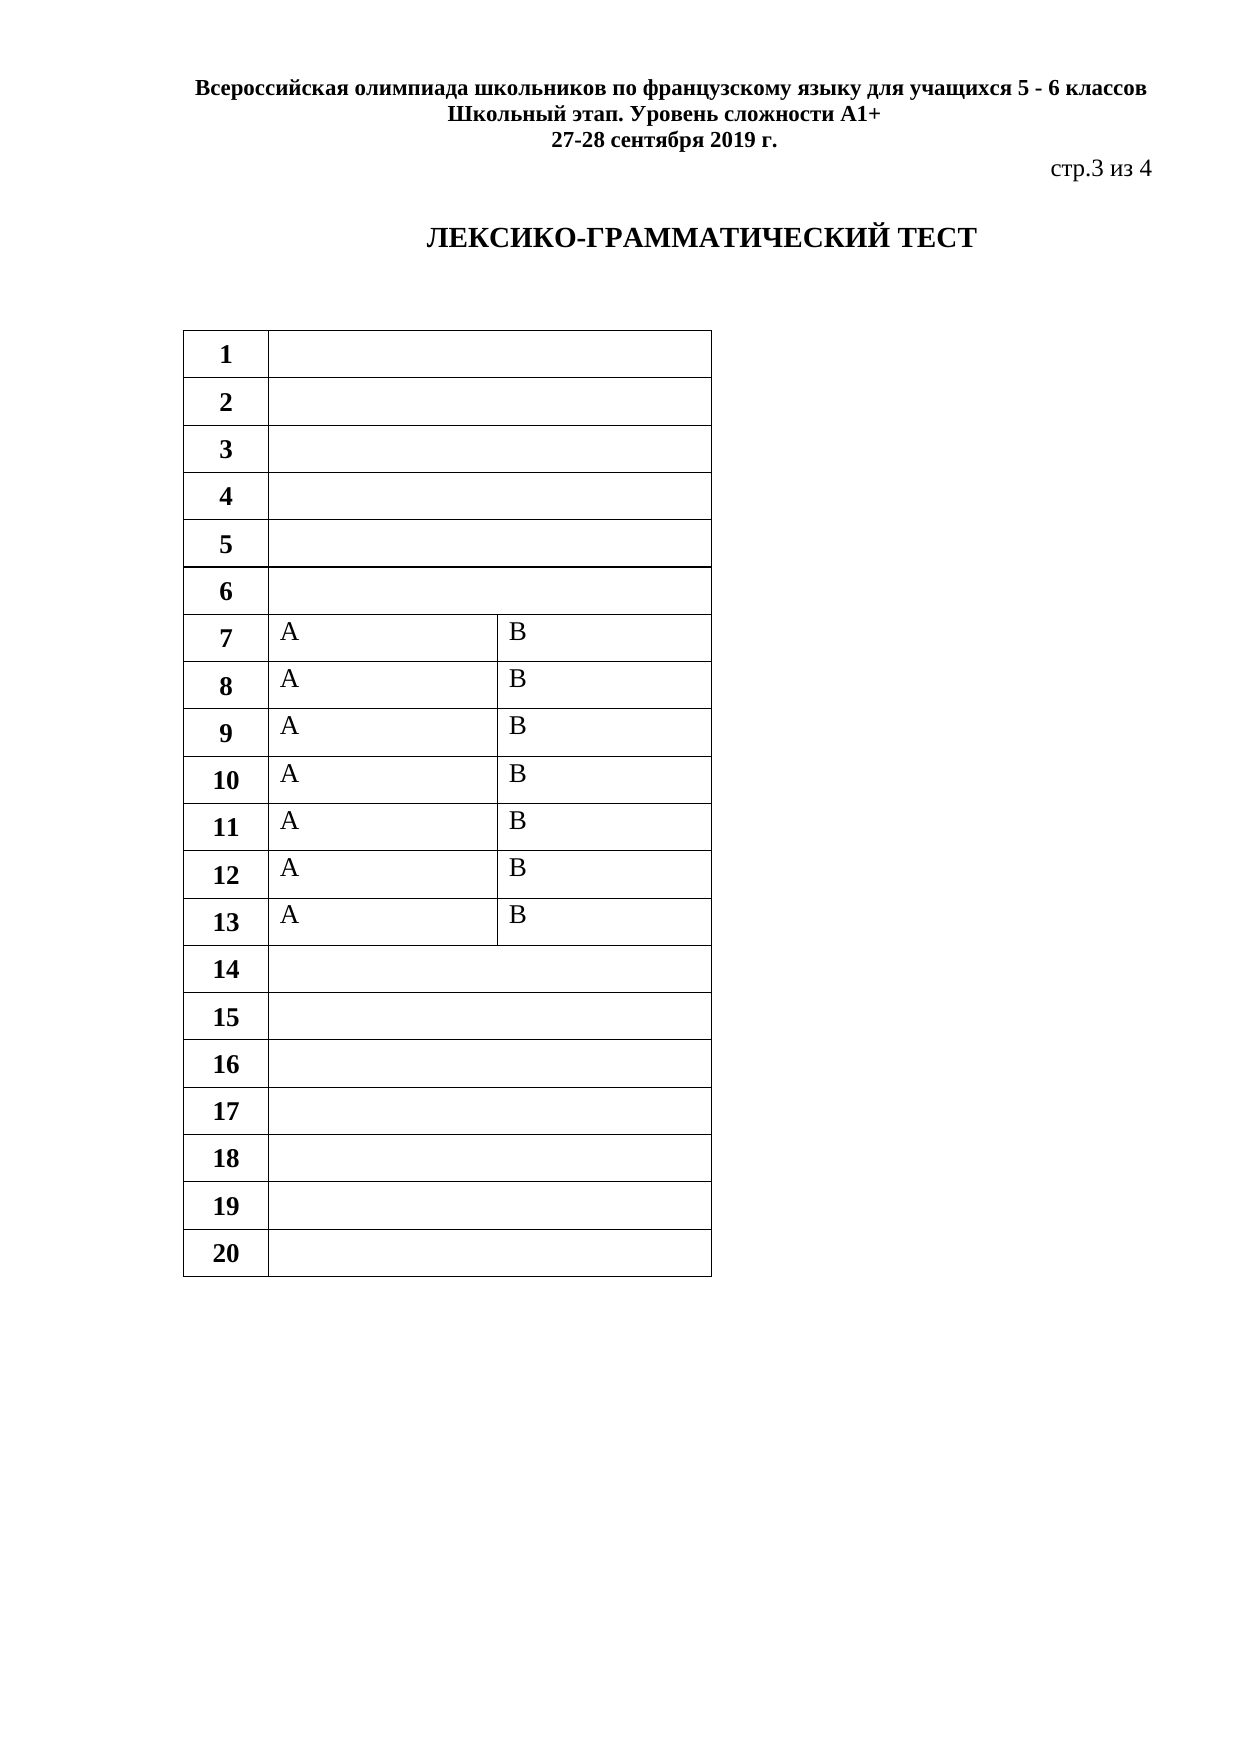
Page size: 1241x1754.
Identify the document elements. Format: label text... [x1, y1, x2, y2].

table_cell 10 [184, 757, 268, 803]
table_cell B [498, 662, 711, 708]
table_header [269, 331, 711, 377]
table_cell B [498, 851, 711, 897]
table_cell 5 [184, 520, 268, 566]
table_cell [269, 473, 711, 519]
table_cell A [269, 757, 497, 803]
table_cell 16 [184, 1040, 268, 1087]
table_cell A [269, 899, 497, 945]
table_cell [269, 568, 711, 614]
table_cell 18 [184, 1135, 268, 1181]
table_cell 4 [184, 473, 268, 519]
table_cell B [498, 804, 711, 850]
table_cell B [498, 899, 711, 945]
table_cell [269, 1135, 711, 1181]
table_cell A [269, 709, 497, 756]
table_cell A [269, 804, 497, 850]
table_cell 13 [184, 899, 268, 945]
table_cell [269, 993, 711, 1039]
table_cell A [269, 851, 497, 897]
table_cell [269, 378, 711, 424]
table_cell 20 [184, 1230, 268, 1276]
table_cell 11 [184, 804, 268, 850]
table_cell 8 [184, 662, 268, 708]
table_cell 17 [184, 1088, 268, 1134]
table_cell [269, 1230, 711, 1276]
table_cell A [269, 615, 497, 661]
table_cell 19 [184, 1182, 268, 1228]
table_cell B [498, 709, 711, 756]
table_cell [269, 426, 711, 472]
table_cell [269, 1088, 711, 1134]
table_cell B [498, 615, 711, 661]
table_cell 12 [184, 851, 268, 897]
list Лексико-грамматический тест [252, 220, 1152, 254]
table_cell [269, 520, 711, 566]
table_cell 3 [184, 426, 268, 472]
table_cell 9 [184, 709, 268, 756]
table_cell 7 [184, 615, 268, 661]
table_header 1 [184, 331, 268, 377]
table_cell B [498, 757, 711, 803]
table_cell A [269, 662, 497, 708]
table_cell [269, 946, 711, 992]
table_cell 14 [184, 946, 268, 992]
table_cell [269, 1040, 711, 1087]
table_cell 2 [184, 378, 268, 424]
table_cell 6 [184, 568, 268, 614]
table_cell [269, 1182, 711, 1228]
table_cell 15 [184, 993, 268, 1039]
